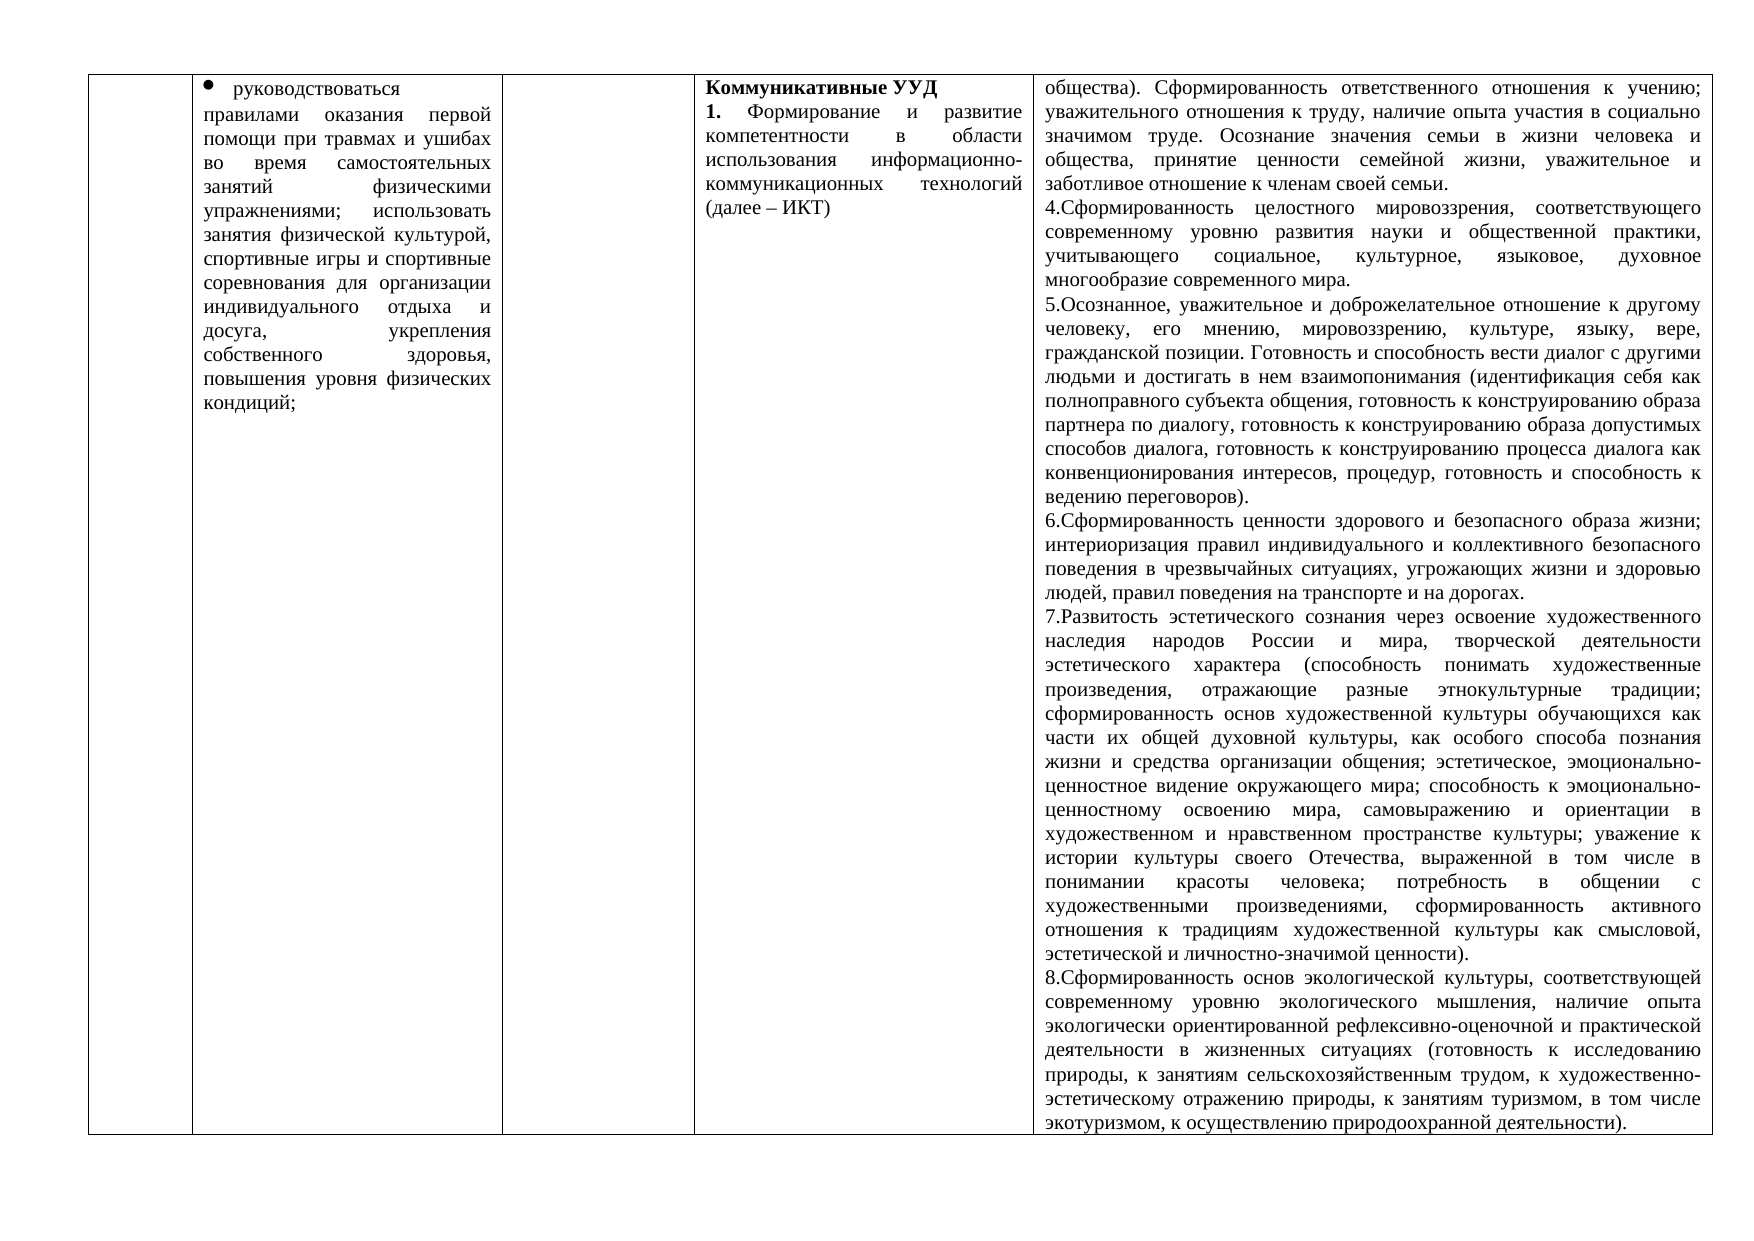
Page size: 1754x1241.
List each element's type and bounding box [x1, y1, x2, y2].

table_cell [695, 75, 1033, 1134]
table_cell [503, 75, 694, 1134]
table_cell [1034, 75, 1712, 1134]
table_cell [193, 75, 502, 1134]
table_cell [89, 75, 192, 1134]
